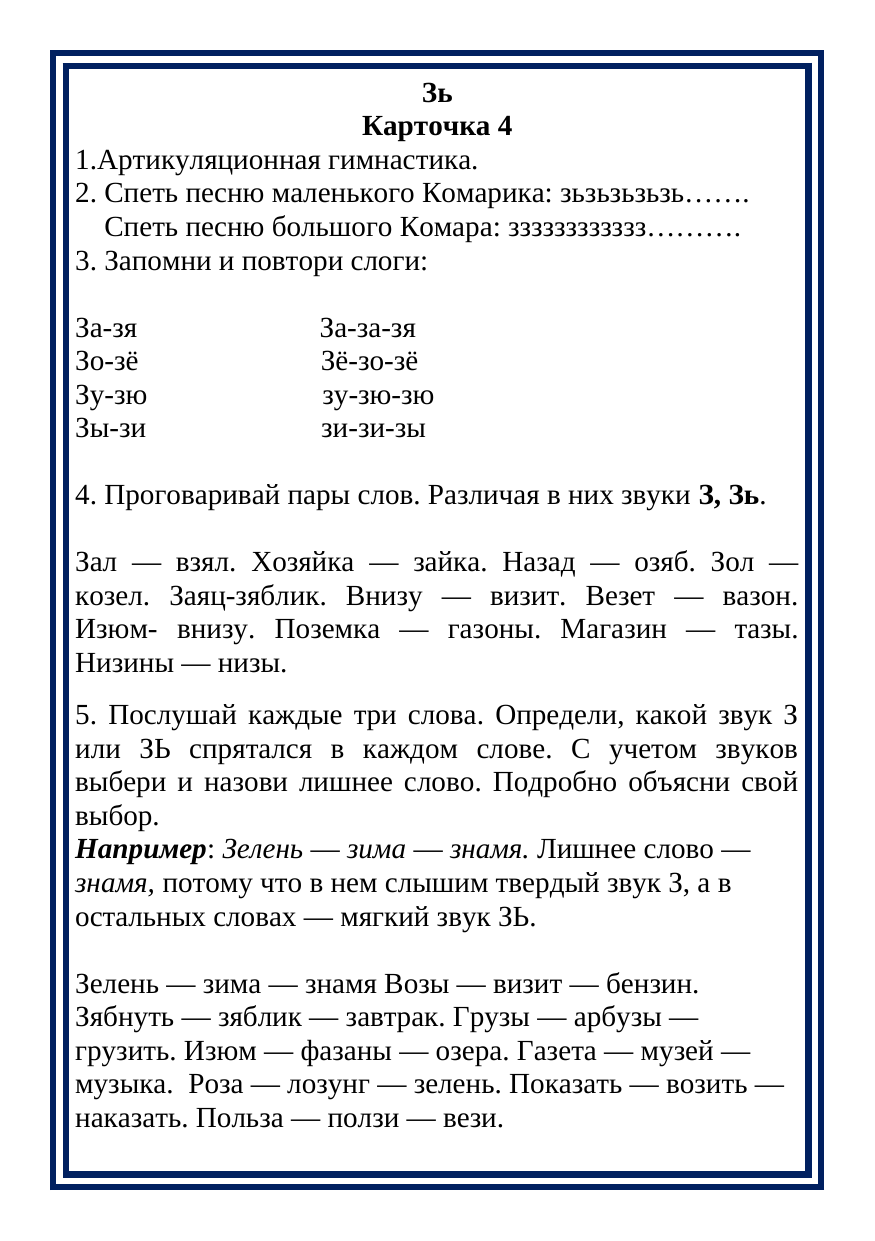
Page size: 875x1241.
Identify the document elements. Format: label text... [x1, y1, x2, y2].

text За-зя За-за-зя [75, 310, 799, 343]
text 5. Послушай каждые три слова. Определи, какой звук З или ЗЬ спрятался в каждом слове. С учетом звуков выбери и назови лишнее слово. Подробно объясни свой выбор. [75, 697, 799, 832]
text 1.Артикуляционная гимнастика. [75, 142, 799, 176]
text Зы-зи зи-зи-зы [75, 410, 799, 444]
text Зо-зё Зё-зо-зё [75, 343, 799, 377]
text 3. Запомни и повтори слоги: [75, 243, 799, 276]
text Спеть песню большого Комара: зззззззззззз………. [75, 209, 799, 243]
text 2. Спеть песню маленького Комарика: зьзьзьзьзь……. [75, 176, 799, 209]
text Зелень — зима — знамя Возы — визит — бензин. Зябнуть — зяблик — завтрак. Грузы — арбузы — грузить. Изюм — фазаны — озера. Газета — музей — музыка. Роза — лозунг — зелень. Показать — возить — наказать. Польза — ползи — вези. [75, 966, 799, 1133]
text 4. Проговаривай пары слов. Различая в них звуки З, Зь. [75, 477, 799, 511]
text Зу-зю зу-зю-зю [75, 377, 799, 410]
text Например: Зелень — зима — знамя. Лишнее слово — знамя, потому что в нем слышим твердый звук З, а в остальных словах — мягкий звук ЗЬ. [75, 832, 799, 932]
text Карточка 4 [75, 108, 799, 142]
text Зал — взял. Хозяйка — зайка. Назад — озяб. Зол — козел. Заяц-зяблик. Внизу — визит. Везет — вазон. Изюм- внизу. Поземка — газоны. Магазин — тазы. Низины — низы. [75, 544, 799, 679]
text Зь [75, 75, 799, 108]
